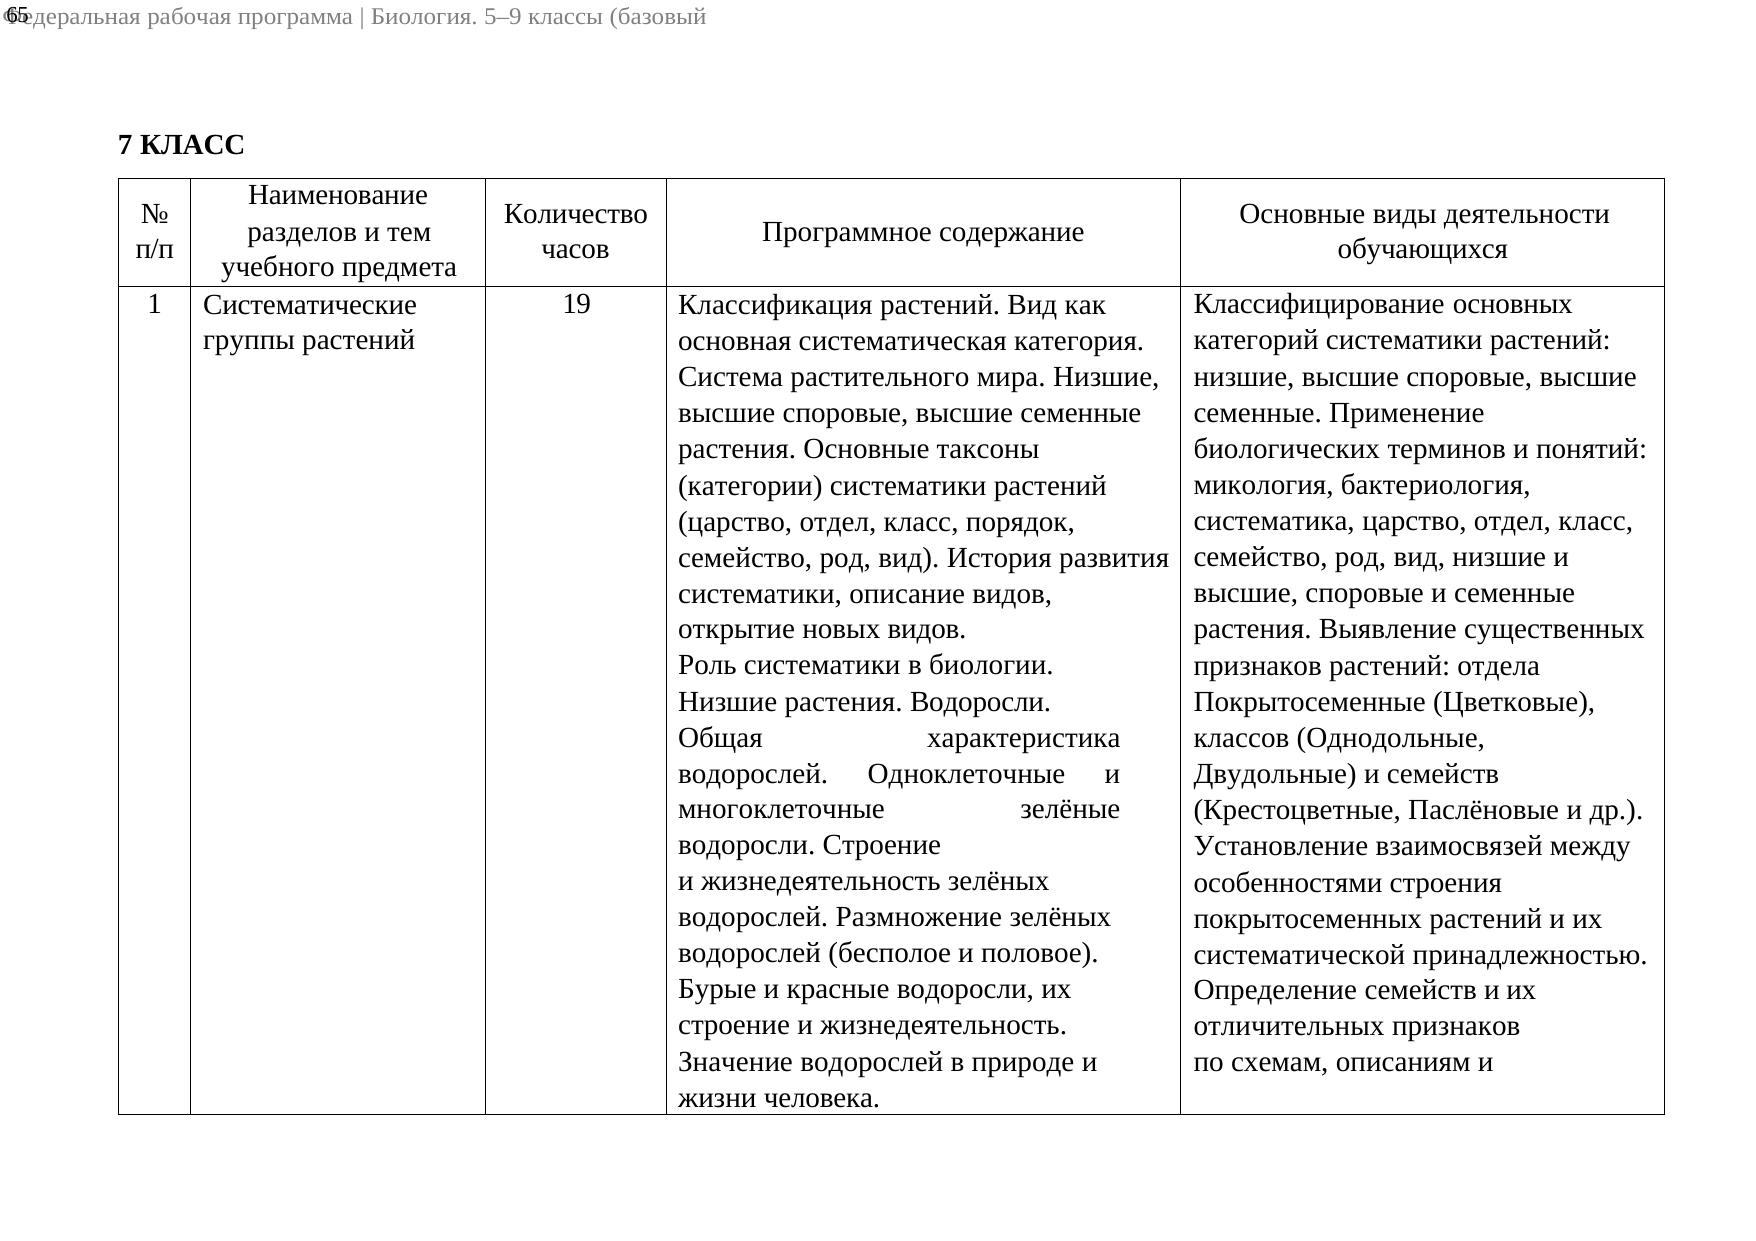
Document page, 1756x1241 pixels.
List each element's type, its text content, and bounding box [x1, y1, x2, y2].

table_cell 1 [119, 287, 190, 1113]
table_header Количество часов [486, 179, 666, 286]
table_cell Классифицирование основных категорий систематики растений: низшие, высшие споровые, высшие семенные. Применение биологических терминов и понятий: микология, бактериология, систематика, царство, отдел, класс, семейство, род, вид, низшие и высшие, споровые и семенные растения. Выявление существенных признаков растений: отдела Покрытосеменные (Цветковые), классов (Однодольные, Двудольные) и семейств (Крестоцветные, Паслёновые и др.). Установление взаимосвязей между особенностями строения покрытосеменных растений и их систематической принадлежностью. Определение семейств и их отличительных признаков по схемам, описаниям и [1181, 287, 1664, 1113]
table_header Основные виды деятельности обучающихся [1181, 179, 1664, 286]
table_header Программное содержание [667, 179, 1180, 286]
table_cell Классификация растений. Вид как основная систематическая категория. Система растительного мира. Низшие, высшие споровые, высшие семенные растения. Основные таксоны (категории) систематики растений (царство, отдел, класс, порядок, семейство, род, вид). История развития систематики, описание видов, открытие новых видов. Роль систематики в биологии. Низшие растения. Водоросли. Общая характеристика водорослей. Одноклеточные и многоклеточные зелёные водоросли. Строение и жизнедеятельность зелёных водорослей. Размножение зелёных водорослей (бесполое и половое). Бурые и красные водоросли, их строение и жизнедеятельность. Значение водорослей в природе и жизни человека. [667, 287, 1180, 1113]
table_header Наименование разделов и тем учебного предмета [191, 179, 485, 286]
table_cell Систематические группы растений [191, 287, 485, 1113]
table_header № п/п [119, 179, 190, 286]
subtitle КЛАСС [118, 127, 1678, 161]
table_cell 19 [486, 287, 666, 1113]
